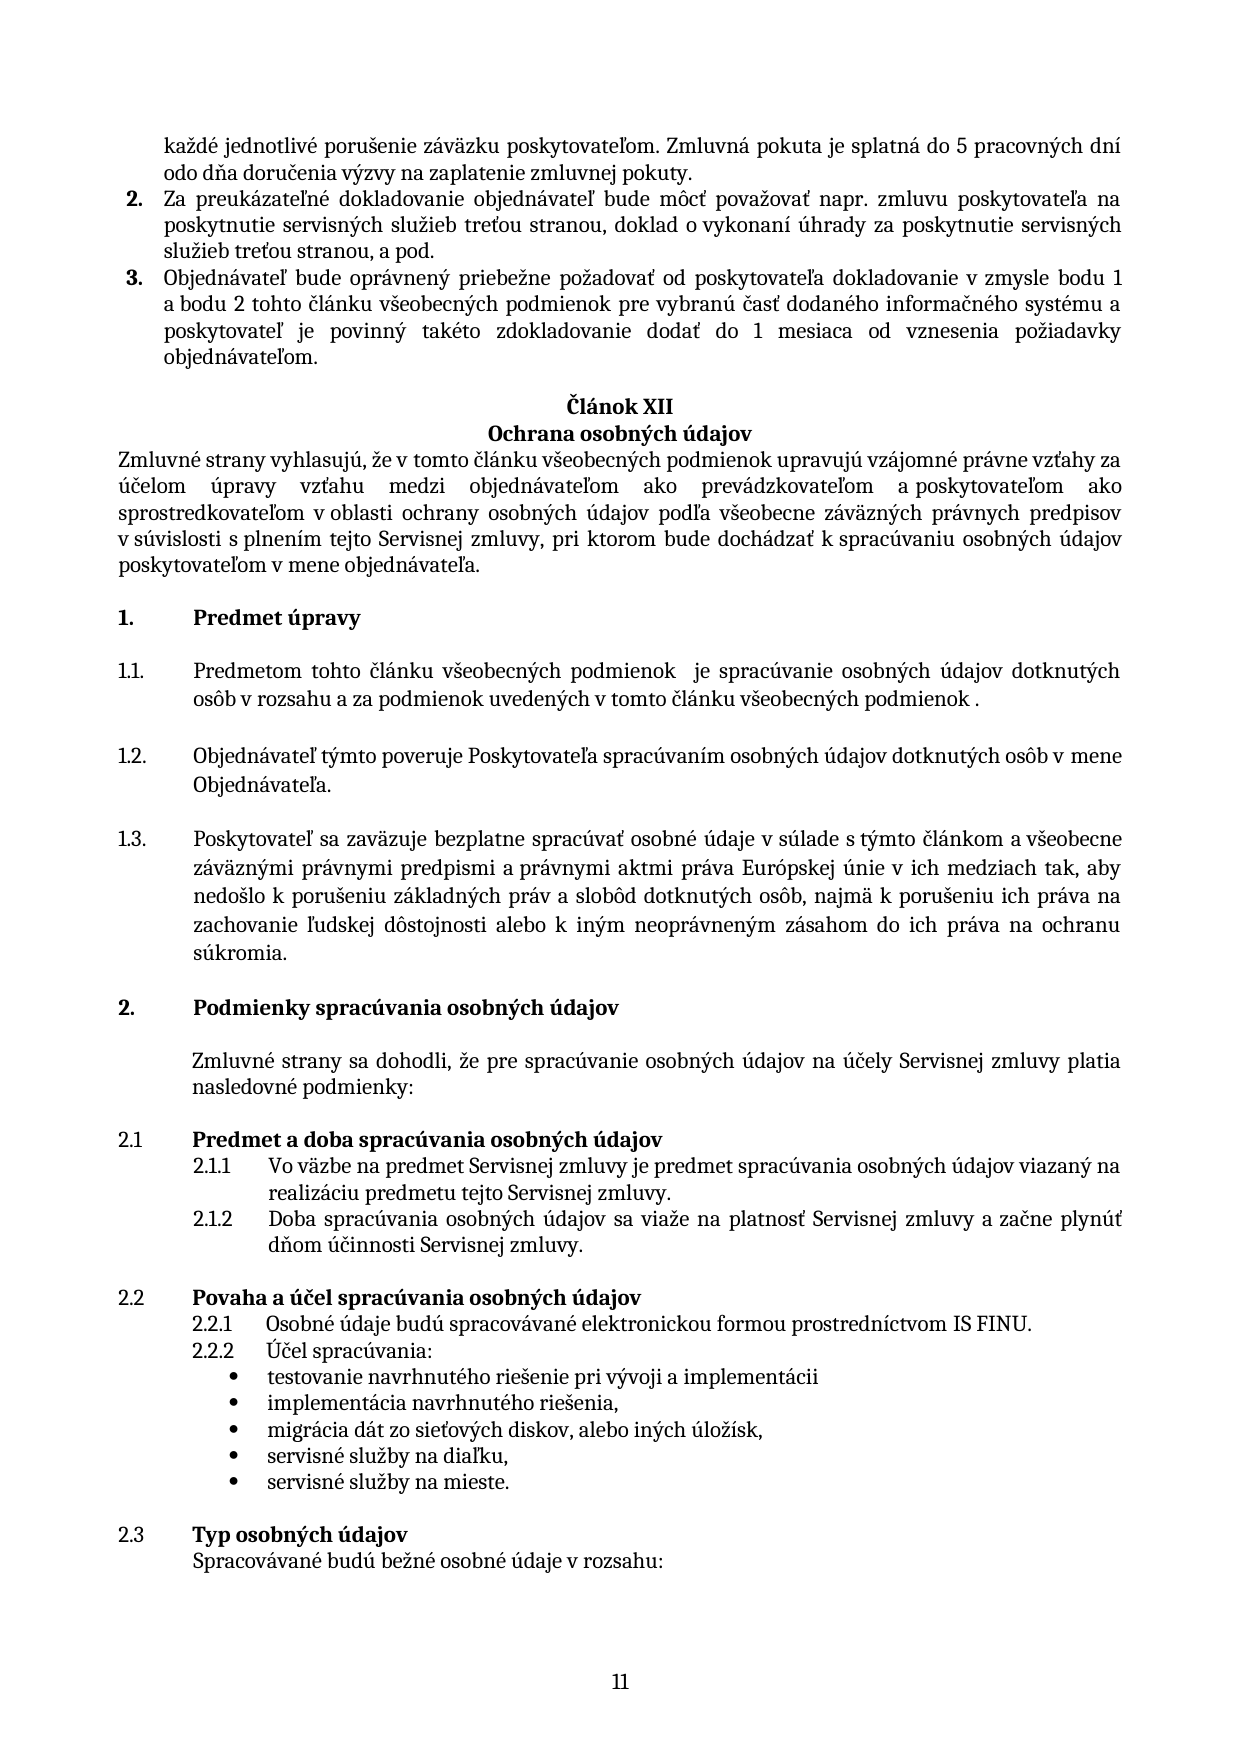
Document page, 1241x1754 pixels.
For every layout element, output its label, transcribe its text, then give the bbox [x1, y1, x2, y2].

list Poskytovateľ sa zaväzuje bezplatne spracúvať osobné údaje v súlade s týmto článkom a všeobecne záväznými právnymi predpismi a právnymi aktmi práva Európskej únie v ich medziach tak, aby nedošlo k porušeniu základných práv a slobôd dotknutých osôb, najmä k porušeniu ich práva na zachovanie ľudskej dôstojnosti alebo k iným neoprávneným zásahom do ich práva na ochranu súkromia. [118, 826, 1122, 966]
list Doba spracúvania osobných údajov sa viaže na platnosť Servisnej zmluvy a začne plynúť dňom účinnosti Servisnej zmluvy. [193, 1206, 1122, 1258]
text Zmluvné strany vyhlasujú, že v tomto článku všeobecných podmienok upravujú vzájomné právne vzťahy za účelom úpravy vzťahu medzi objednávateľom ako prevádzkovateľom a poskytovateľom ako sprostredkovateľom v oblasti ochrany osobných údajov podľa všeobecne záväzných právnych predpisov v súvislosti s plnením tejto Servisnej zmluvy, pri ktorom bude dochádzať k spracúvaniu osobných údajov poskytovateľom v mene objednávateľa. [118, 447, 1122, 579]
list Objednávateľ týmto poveruje Poskytovateľa spracúvaním osobných údajov dotknutých osôb v mene Objednávateľa. [118, 743, 1122, 798]
list testovanie navrhnutého riešenie pri vývoji a implementácii [229, 1364, 1122, 1390]
list implementácia navrhnutého riešenia, [229, 1390, 1122, 1416]
text 2.2.1 Osobné údaje budú spracovávané elektronickou formou prostredníctvom IS FINU. [192, 1311, 1122, 1337]
list Objednávateľ bude oprávnený priebežne požadovať od poskytovateľa dokladovanie v zmysle bodu 1 a bodu 2 tohto článku všeobecných podmienok pre vybranú časť dodaného informačného systému a poskytovateľ je povinný takéto zdokladovanie dodať do 1 mesiaca od vznesenia požiadavky objednávateľom. [126, 265, 1122, 370]
list Predmetom tohto článku všeobecných podmienok je spracúvanie osobných údajov dotknutých osôb v rozsahu a za podmienok uvedených v tomto článku všeobecných podmienok . [118, 658, 1122, 712]
subtitle Článok XII [118, 394, 1122, 421]
list servisné služby na diaľku, [229, 1443, 1122, 1469]
list Predmet úpravy [118, 605, 1122, 631]
text 2.2.2 Účel spracúvania: [192, 1337, 1122, 1364]
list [126, 133, 1122, 186]
list servisné služby na mieste. [229, 1469, 1122, 1496]
text Zmluvné strany sa dohodli, že pre spracúvanie osobných údajov na účely Servisnej zmluvy platia nasledovné podmienky: [192, 1047, 1122, 1100]
list Povaha a účel spracúvania osobných údajov [118, 1285, 1122, 1311]
list Spracovávané budú bežné osobné údaje v rozsahu: [193, 1548, 1122, 1574]
list Za preukázateľné dokladovanie objednávateľ bude môcť považovať napr. zmluvu poskytovateľa na poskytnutie servisných služieb treťou stranou, doklad o vykonaní úhrady za poskytnutie servisných služieb treťou stranou, a pod. [126, 186, 1122, 265]
list Predmet a doba spracúvania osobných údajov [118, 1127, 1122, 1153]
list Typ osobných údajov [118, 1522, 1122, 1548]
subtitle Ochrana osobných údajov [118, 421, 1122, 447]
list Podmienky spracúvania osobných údajov [118, 995, 1122, 1021]
list migrácia dát zo sieťových diskov, alebo iných úložísk, [229, 1416, 1122, 1443]
list Vo väzbe na predmet Servisnej zmluvy je predmet spracúvania osobných údajov viazaný na realizáciu predmetu tejto Servisnej zmluvy. [193, 1153, 1122, 1206]
